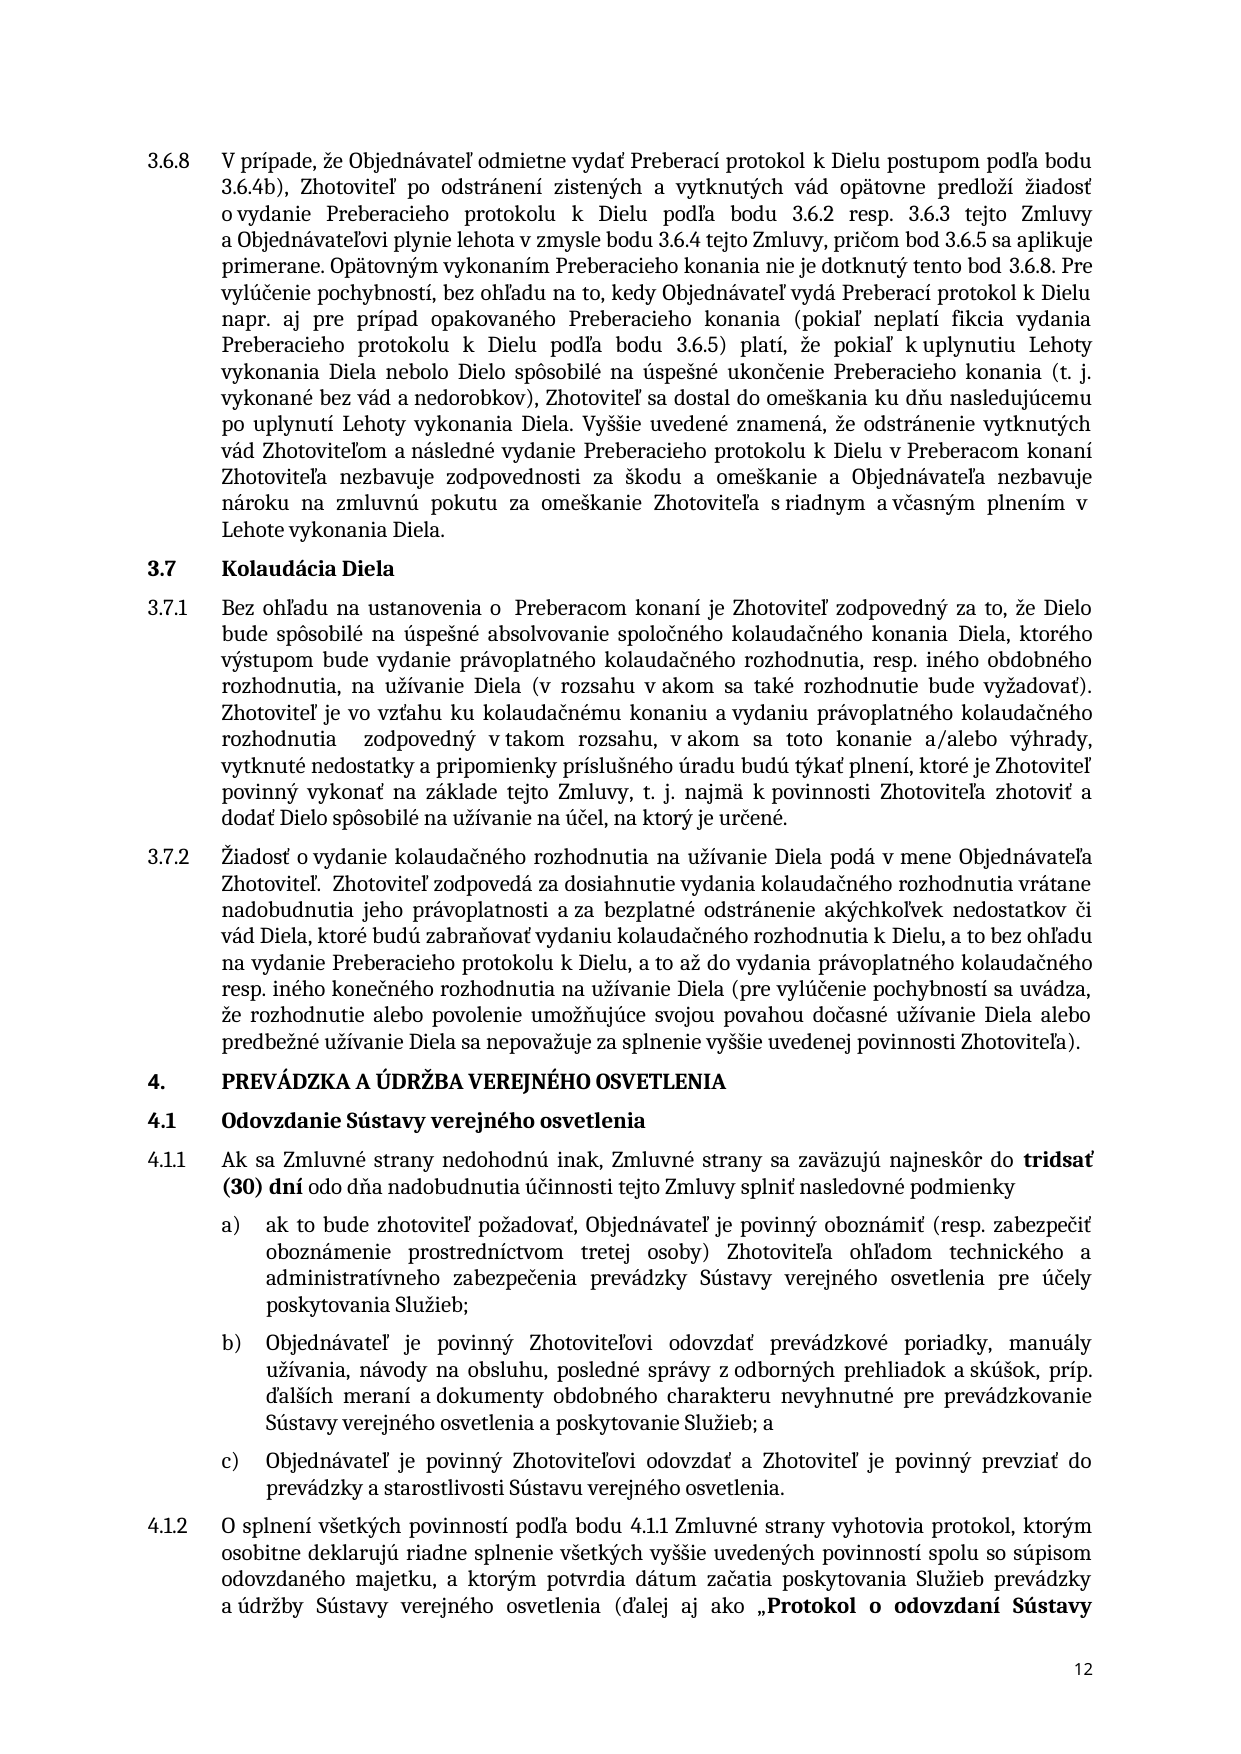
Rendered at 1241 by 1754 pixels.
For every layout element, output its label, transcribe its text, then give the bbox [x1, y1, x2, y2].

list ak to bude zhotoviteľ požadovať, Objednávateľ je povinný oboznámiť (resp. zabezpečiť oboznámenie prostredníctvom tretej osoby) Zhotoviteľa ohľadom technického a administratívneho zabezpečenia prevádzky Sústavy verejného osvetlenia pre účely poskytovania Služieb; [221, 1212, 1093, 1318]
list V prípade, že Objednávateľ odmietne vydať Preberací protokol k Dielu postupom podľa bodu 3.6.4b), Zhotoviteľ po odstránení zistených a vytknutých vád opätovne predloží žiadosť o vydanie Preberacieho protokolu k Dielu podľa bodu 3.6.2 resp. 3.6.3 tejto Zmluvy a Objednávateľovi plynie lehota v zmysle bodu 3.6.4 tejto Zmluvy, pričom bod 3.6.5 sa aplikuje primerane. Opätovným vykonaním Preberacieho konania nie je dotknutý tento bod 3.6.8. Pre vylúčenie pochybností, bez ohľadu na to, kedy Objednávateľ vydá Preberací protokol k Dielu napr. aj pre prípad opakovaného Preberacieho konania (pokiaľ neplatí fikcia vydania Preberacieho protokolu k Dielu podľa bodu 3.6.5) platí, že pokiaľ k uplynutiu Lehoty vykonania Diela nebolo Dielo spôsobilé na úspešné ukončenie Preberacieho konania (t. j. vykonané bez vád a nedorobkov), Zhotoviteľ sa dostal do omeškania ku dňu nasledujúcemu po uplynutí Lehoty vykonania Diela. Vyššie uvedené znamená, že odstránenie vytknutých vád Zhotoviteľom a následné vydanie Preberacieho protokolu k Dielu v Preberacom konaní Zhotoviteľa nezbavuje zodpovednosti za škodu a omeškanie a Objednávateľa nezbavuje nároku na zmluvnú pokutu za omeškanie Zhotoviteľa s riadnym a včasným plnením v Lehote vykonania Diela. [148, 148, 1093, 543]
list Ak sa Zmluvné strany nedohodnú inak, Zmluvné strany sa zaväzujú najneskôr do tridsať (30) dní odo dňa nadobudnutia účinnosti tejto Zmluvy splniť nasledovné podmienky [148, 1147, 1093, 1200]
list Žiadosť o vydanie kolaudačného rozhodnutia na užívanie Diela podá v mene Objednávateľa Zhotoviteľ. Zhotoviteľ zodpovedá za dosiahnutie vydania kolaudačného rozhodnutia vrátane nadobudnutia jeho právoplatnosti a za bezplatné odstránenie akýchkoľvek nedostatkov či vád Diela, ktoré budú zabraňovať vydaniu kolaudačného rozhodnutia k Dielu, a to bez ohľadu na vydanie Preberacieho protokolu k Dielu, a to až do vydania právoplatného kolaudačného resp. iného konečného rozhodnutia na užívanie Diela (pre vylúčenie pochybností sa uvádza, že rozhodnutie alebo povolenie umožňujúce svojou povahou dočasné užívanie Diela alebo predbežné užívanie Diela sa nepovažuje za splnenie vyššie uvedenej povinnosti Zhotoviteľa). [148, 844, 1093, 1055]
list PREVÁDZKA A ÚDRŽBA VEREJNÉHO OSVETLENIA [148, 1067, 1093, 1096]
list Bez ohľadu na ustanovenia o Preberacom konaní je Zhotoviteľ zodpovedný za to, že Dielo bude spôsobilé na úspešné absolvovanie spoločného kolaudačného konania Diela, ktorého výstupom bude vydanie právoplatného kolaudačného rozhodnutia, resp. iného obdobného rozhodnutia, na užívanie Diela (v rozsahu v akom sa také rozhodnutie bude vyžadovať). Zhotoviteľ je vo vzťahu ku kolaudačnému konaniu a vydaniu právoplatného kolaudačného rozhodnutia zodpovedný v takom rozsahu, v akom sa toto konanie a/alebo výhrady, vytknuté nedostatky a pripomienky príslušného úradu budú týkať plnení, ktoré je Zhotoviteľ povinný vykonať na základe tejto Zmluvy, t. j. najmä k povinnosti Zhotoviteľa zhotoviť a dodať Dielo spôsobilé na užívanie na účel, na ktorý je určené. [148, 594, 1093, 831]
list Kolaudácia Diela [148, 555, 1093, 582]
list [148, 1513, 1093, 1619]
list Objednávateľ je povinný Zhotoviteľovi odovzdať a Zhotoviteľ je povinný prevziať do prevádzky a starostlivosti Sústavu verejného osvetlenia. [221, 1448, 1093, 1501]
list Odovzdanie Sústavy verejného osvetlenia [148, 1108, 1093, 1134]
list Objednávateľ je povinný Zhotoviteľovi odovzdať prevádzkové poriadky, manuály užívania, návody na obsluhu, posledné správy z odborných prehliadok a skúšok, príp. ďalších meraní a dokumenty obdobného charakteru nevyhnutné pre prevádzkovanie Sústavy verejného osvetlenia a poskytovanie Služieb; a [221, 1330, 1093, 1436]
